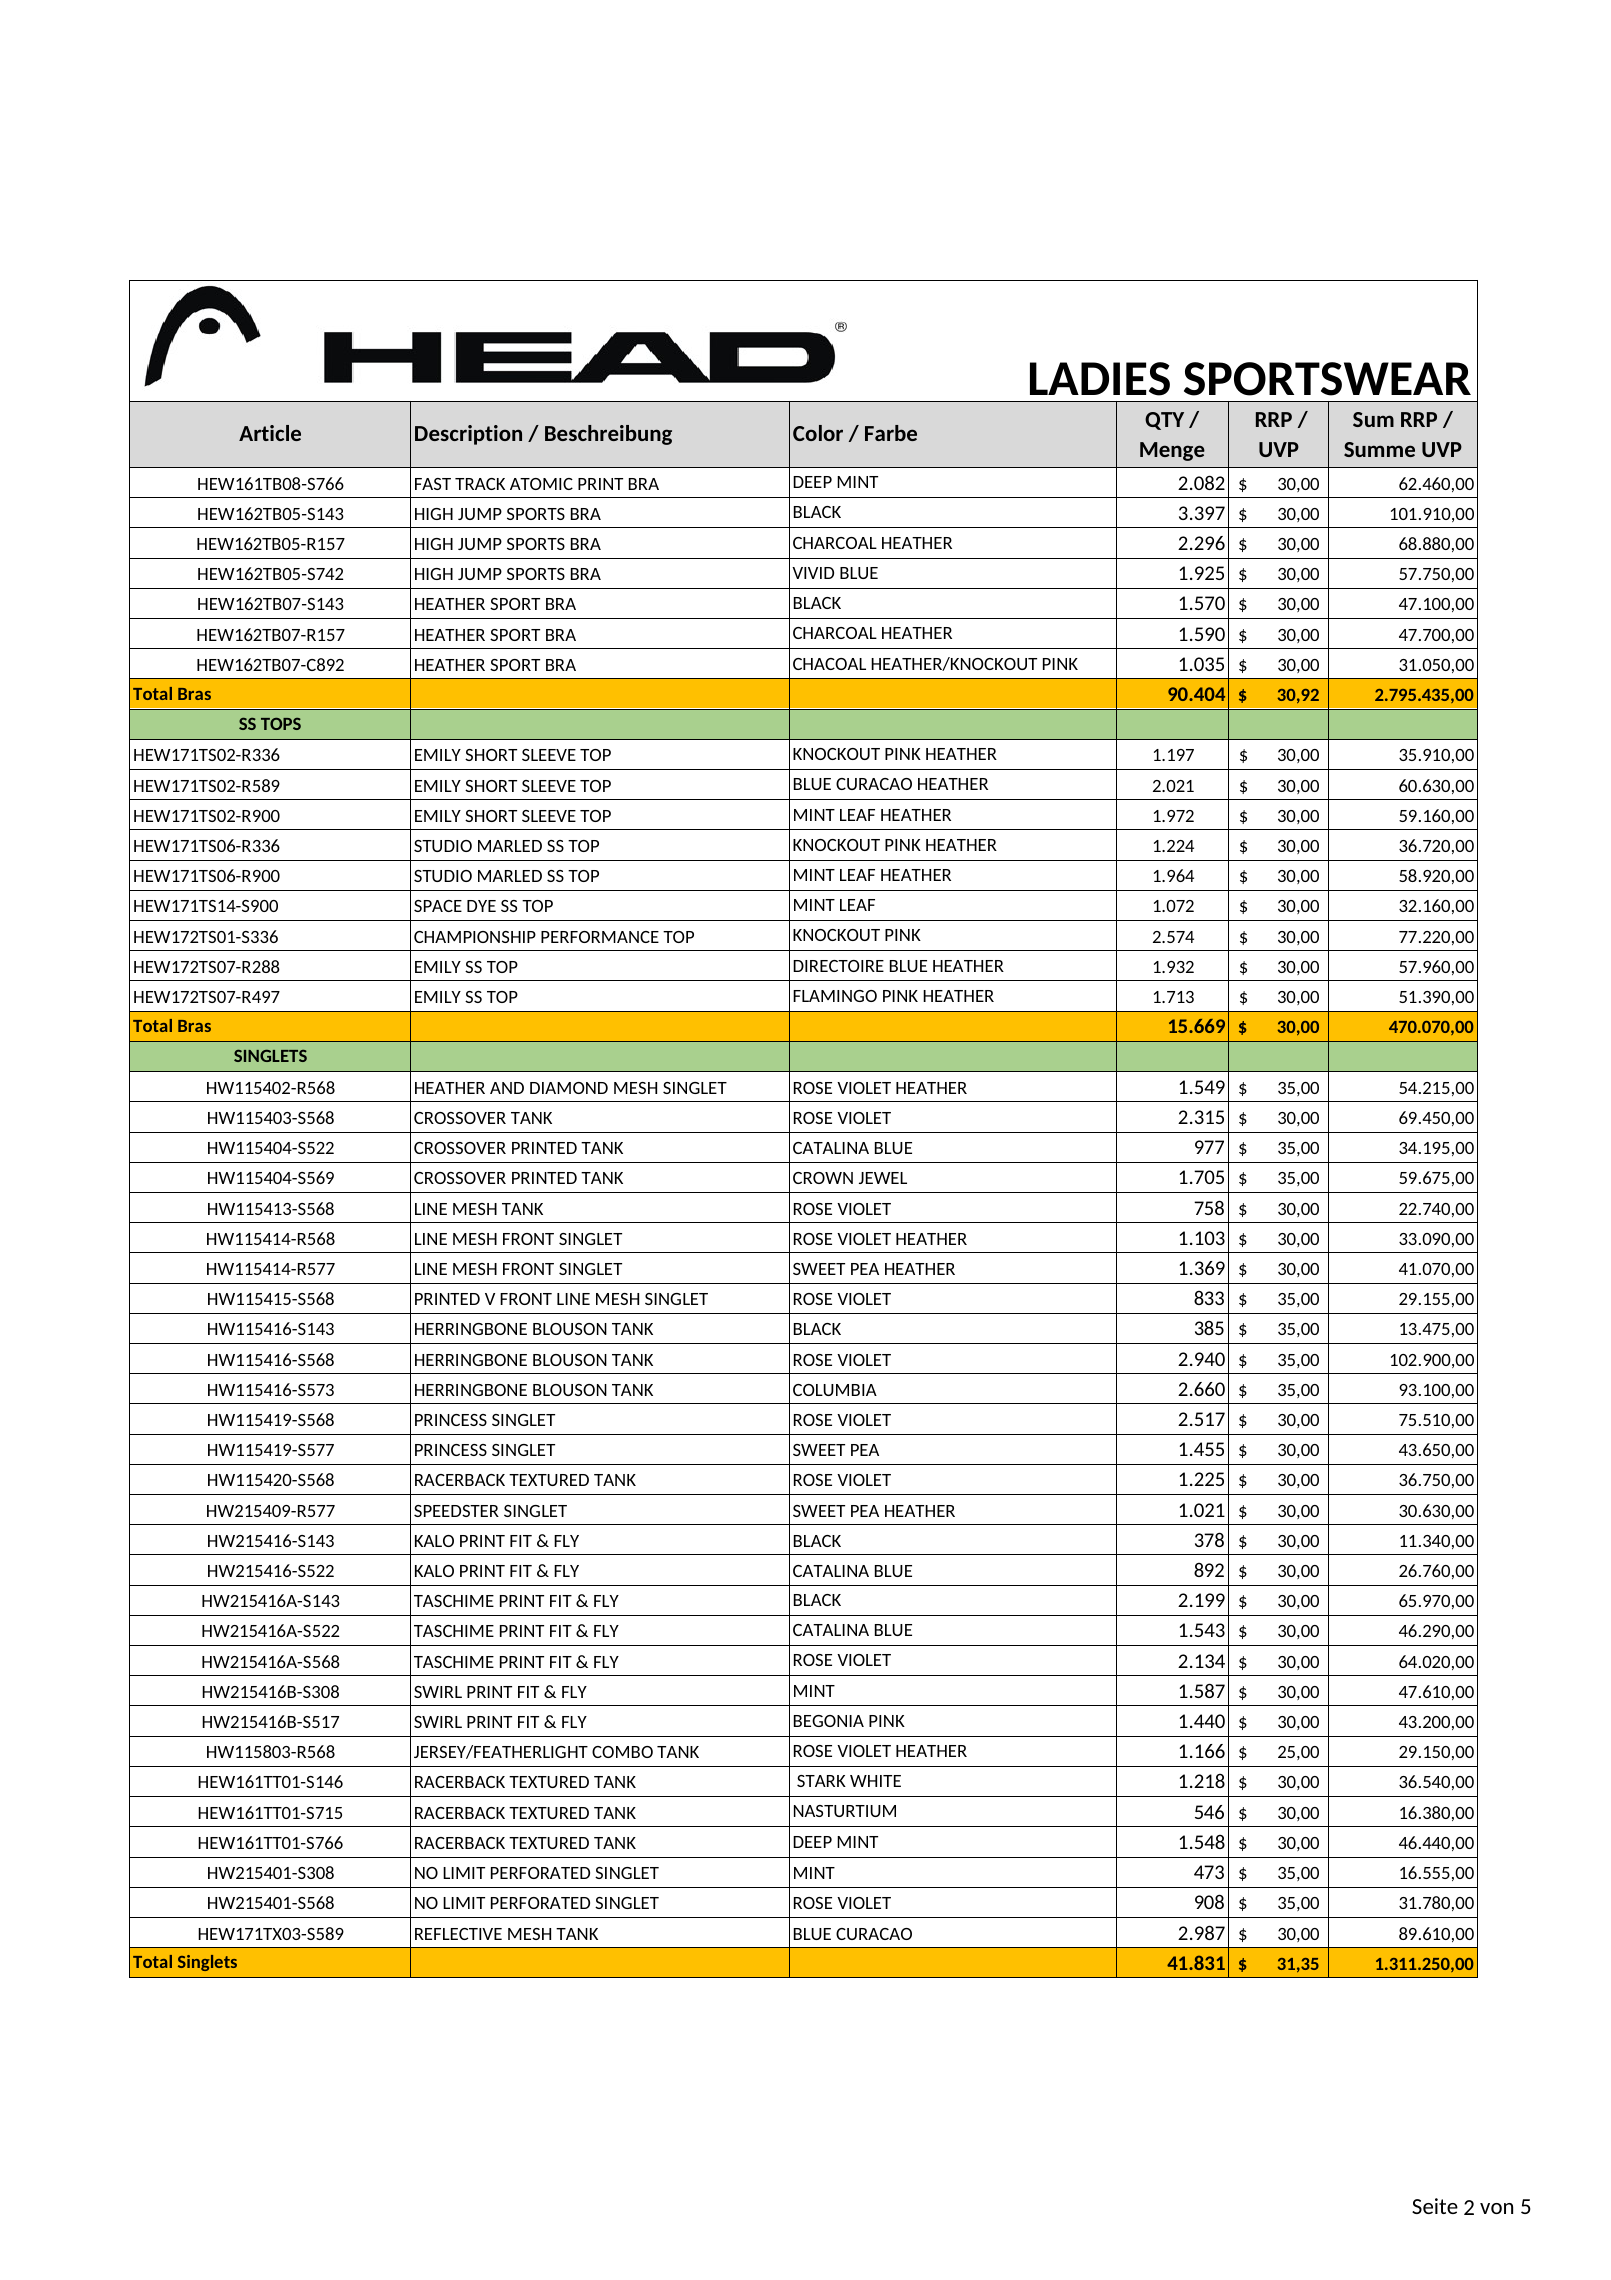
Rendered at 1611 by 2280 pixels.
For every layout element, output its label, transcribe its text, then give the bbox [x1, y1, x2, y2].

table_cell HEATHER SPORT BRA [411, 619, 789, 648]
table_cell 1.549 [1117, 1072, 1228, 1101]
table_cell [790, 1012, 1116, 1041]
table_cell SPEEDSTER SINGLET [411, 1495, 789, 1524]
table_cell 1.035 [1117, 649, 1228, 678]
table_cell $ 31,35 [1229, 1948, 1328, 1977]
table_cell 59.160,00 [1329, 800, 1477, 829]
table_cell Total Bras [130, 1012, 410, 1041]
table_cell $ 35,00 [1229, 1374, 1328, 1403]
table_cell HEW171TS02-R900 [130, 800, 410, 829]
table_cell $ 30,00 [1229, 619, 1328, 648]
table_cell HW215401-S308 [130, 1858, 410, 1887]
table_cell $ 30,00 [1229, 1223, 1328, 1252]
table_cell KNOCKOUT PINK HEATHER [790, 740, 1116, 769]
table_cell Description / Beschreibung [411, 402, 789, 467]
table_cell HEW172TS07-R497 [130, 981, 410, 1011]
table_cell HW115413-S568 [130, 1193, 410, 1222]
table_cell ROSE VIOLET [790, 1465, 1116, 1494]
table_cell STUDIO MARLED SS TOP [411, 861, 789, 890]
table_cell 102.900,00 [1329, 1344, 1477, 1373]
table_cell CHACOAL HEATHER/KNOCKOUT PINK [790, 649, 1116, 678]
table_cell [1117, 1042, 1228, 1071]
table_cell 22.740,00 [1329, 1193, 1477, 1222]
table_cell ROSE VIOLET HEATHER [790, 1737, 1116, 1766]
table_cell DEEP MINT [790, 468, 1116, 497]
table_header LADIES SPORTSWEAR [130, 281, 1477, 401]
table_cell STUDIO MARLED SS TOP [411, 830, 789, 859]
table_cell HW115404-S522 [130, 1133, 410, 1162]
table_cell 2.795.435,00 [1329, 679, 1477, 708]
table_cell 36.750,00 [1329, 1465, 1477, 1494]
table_cell FAST TRACK ATOMIC PRINT BRA [411, 468, 789, 497]
table_cell 1.587 [1117, 1676, 1228, 1705]
table_cell 101.910,00 [1329, 498, 1477, 527]
table_cell [1229, 1042, 1328, 1071]
table_cell 41.831 [1117, 1948, 1228, 1977]
table_cell 1.455 [1117, 1435, 1228, 1464]
table_cell $ 35,00 [1229, 1344, 1328, 1373]
table_cell RACERBACK TEXTURED TANK [411, 1797, 789, 1826]
table_cell EMILY SS TOP [411, 951, 789, 980]
table_cell 546 [1117, 1797, 1228, 1826]
table_cell $ 30,00 [1229, 740, 1328, 769]
table_cell 64.020,00 [1329, 1646, 1477, 1675]
table_cell HEW162TB07-S143 [130, 589, 410, 618]
table_cell KALO PRINT FIT & FLY [411, 1525, 789, 1554]
table_cell $ 35,00 [1229, 1072, 1328, 1101]
table_cell 54.215,00 [1329, 1072, 1477, 1101]
table_cell $ 30,00 [1229, 1827, 1328, 1856]
table_cell BEGONIA PINK [790, 1706, 1116, 1736]
table_cell 11.340,00 [1329, 1525, 1477, 1554]
table_cell 1.166 [1117, 1737, 1228, 1766]
table_cell 34.195,00 [1329, 1133, 1477, 1162]
table_cell HW115416-S568 [130, 1344, 410, 1373]
table_cell $ 30,00 [1229, 1586, 1328, 1615]
table_cell Total Bras [130, 679, 410, 708]
table_cell HIGH JUMP SPORTS BRA [411, 498, 789, 527]
table_cell $ 30,00 [1229, 1253, 1328, 1282]
table_cell HW115414-R568 [130, 1223, 410, 1252]
table_cell HW115415-S568 [130, 1284, 410, 1313]
table_cell $ 30,00 [1229, 921, 1328, 950]
table_cell [411, 1948, 789, 1977]
table_cell HEW171TS14-S900 [130, 891, 410, 920]
table_cell 89.610,00 [1329, 1918, 1477, 1947]
table_cell HEW161TT01-S766 [130, 1827, 410, 1856]
table_cell DEEP MINT [790, 1827, 1116, 1856]
table_cell Sum RRP / Summe UVP [1329, 402, 1477, 467]
table_cell 68.880,00 [1329, 528, 1477, 557]
table_cell $ 30,00 [1229, 951, 1328, 980]
table_cell CROWN JEWEL [790, 1163, 1116, 1192]
table_cell 26.760,00 [1329, 1555, 1477, 1584]
table_cell [790, 1042, 1116, 1071]
table_cell COLUMBIA [790, 1374, 1116, 1403]
table_cell HEW171TS02-R589 [130, 770, 410, 799]
table_cell 2.296 [1117, 528, 1228, 557]
table_cell BLUE CURACAO [790, 1918, 1116, 1947]
table_cell $ 35,00 [1229, 1888, 1328, 1917]
table_cell 1.964 [1117, 861, 1228, 890]
table_cell 51.390,00 [1329, 981, 1477, 1011]
table_cell RACERBACK TEXTURED TANK [411, 1465, 789, 1494]
table_cell $ 30,00 [1229, 1767, 1328, 1796]
table_cell HW115419-S577 [130, 1435, 410, 1464]
table_cell 3.397 [1117, 498, 1228, 527]
table_cell Total Singlets [130, 1948, 410, 1977]
table_cell KNOCKOUT PINK [790, 921, 1116, 950]
table_cell $ 30,00 [1229, 861, 1328, 890]
table_cell 1.543 [1117, 1616, 1228, 1645]
table_cell EMILY SS TOP [411, 981, 789, 1011]
table_cell CROSSOVER PRINTED TANK [411, 1133, 789, 1162]
table_cell 2.082 [1117, 468, 1228, 497]
table_cell 43.650,00 [1329, 1435, 1477, 1464]
table_cell HW115803-R568 [130, 1737, 410, 1766]
table_cell 1.548 [1117, 1827, 1228, 1856]
table_cell 2.574 [1117, 921, 1228, 950]
table_cell [1329, 710, 1477, 739]
table_cell 41.070,00 [1329, 1253, 1477, 1282]
table_cell 60.630,00 [1329, 770, 1477, 799]
table_cell SWIRL PRINT FIT & FLY [411, 1706, 789, 1736]
table_cell 65.970,00 [1329, 1586, 1477, 1615]
table_cell 1.932 [1117, 951, 1228, 980]
table_cell $ 30,00 [1229, 770, 1328, 799]
table_cell 908 [1117, 1888, 1228, 1917]
table_cell [411, 1042, 789, 1071]
table_cell LINE MESH FRONT SINGLET [411, 1253, 789, 1282]
table_cell 2.517 [1117, 1404, 1228, 1433]
table_cell 2.021 [1117, 770, 1228, 799]
table_cell 46.290,00 [1329, 1616, 1477, 1645]
table_cell 36.720,00 [1329, 830, 1477, 859]
table_cell 378 [1117, 1525, 1228, 1554]
table_cell MINT [790, 1858, 1116, 1887]
table_cell RACERBACK TEXTURED TANK [411, 1827, 789, 1856]
table_cell 1.103 [1117, 1223, 1228, 1252]
table_cell CROSSOVER TANK [411, 1102, 789, 1131]
table_cell HIGH JUMP SPORTS BRA [411, 559, 789, 588]
table_cell STARK WHITE [790, 1767, 1116, 1796]
table_cell 33.090,00 [1329, 1223, 1477, 1252]
table_cell 58.920,00 [1329, 861, 1477, 890]
table_cell HEW162TB05-R157 [130, 528, 410, 557]
table_cell [1229, 710, 1328, 739]
table_cell 47.700,00 [1329, 619, 1477, 648]
table_cell BLACK [790, 589, 1116, 618]
table_cell 15.669 [1117, 1012, 1228, 1041]
table_cell 1.972 [1117, 800, 1228, 829]
table_cell QTY / Menge [1117, 402, 1228, 467]
picture [133, 281, 855, 396]
table_cell $ 30,00 [1229, 1555, 1328, 1584]
table_cell LINE MESH FRONT SINGLET [411, 1223, 789, 1252]
table_cell CATALINA BLUE [790, 1616, 1116, 1645]
table_cell 385 [1117, 1314, 1228, 1343]
table_cell HW115402-R568 [130, 1072, 410, 1101]
table_cell 833 [1117, 1284, 1228, 1313]
table_cell HEW171TS06-R336 [130, 830, 410, 859]
table_cell $ 30,00 [1229, 830, 1328, 859]
table_cell HEW161TB08-S766 [130, 468, 410, 497]
table_cell $ 30,00 [1229, 1495, 1328, 1524]
table_cell ROSE VIOLET [790, 1888, 1116, 1917]
table_cell $ 30,00 [1229, 589, 1328, 618]
table_cell HERRINGBONE BLOUSON TANK [411, 1374, 789, 1403]
table_cell LINE MESH TANK [411, 1193, 789, 1222]
table_cell $ 30,00 [1229, 498, 1328, 527]
table_cell EMILY SHORT SLEEVE TOP [411, 740, 789, 769]
table_cell $ 35,00 [1229, 1314, 1328, 1343]
table_cell $ 30,00 [1229, 891, 1328, 920]
table_cell $ 35,00 [1229, 1133, 1328, 1162]
table_cell 13.475,00 [1329, 1314, 1477, 1343]
table_cell 2.315 [1117, 1102, 1228, 1131]
table_cell 2.987 [1117, 1918, 1228, 1947]
table_cell CATALINA BLUE [790, 1555, 1116, 1584]
table_cell 470.070,00 [1329, 1012, 1477, 1041]
table_cell HEW161TT01-S715 [130, 1797, 410, 1826]
table_cell 16.380,00 [1329, 1797, 1477, 1826]
table_cell KNOCKOUT PINK HEATHER [790, 830, 1116, 859]
table_cell PRINCESS SINGLET [411, 1435, 789, 1464]
table_cell HW115404-S569 [130, 1163, 410, 1192]
table_cell MINT LEAF HEATHER [790, 800, 1116, 829]
table_cell 43.200,00 [1329, 1706, 1477, 1736]
table_cell $ 30,00 [1229, 1918, 1328, 1947]
table_cell HEW171TX03-S589 [130, 1918, 410, 1947]
table_cell 30.630,00 [1329, 1495, 1477, 1524]
table_cell 1.570 [1117, 589, 1228, 618]
table_cell BLACK [790, 1525, 1116, 1554]
table_cell HEW171TS06-R900 [130, 861, 410, 890]
table_cell 2.199 [1117, 1586, 1228, 1615]
table_cell HERRINGBONE BLOUSON TANK [411, 1344, 789, 1373]
table_cell 35.910,00 [1329, 740, 1477, 769]
table_cell HW215416-S522 [130, 1555, 410, 1584]
table_cell 758 [1117, 1193, 1228, 1222]
table_cell $ 30,00 [1229, 559, 1328, 588]
table_cell [1329, 1042, 1477, 1071]
table_cell SWIRL PRINT FIT & FLY [411, 1676, 789, 1705]
table_cell HEATHER SPORT BRA [411, 649, 789, 678]
table_cell HW215416B-S517 [130, 1706, 410, 1736]
table_cell $ 35,00 [1229, 1163, 1328, 1192]
table_cell SWEET PEA HEATHER [790, 1253, 1116, 1282]
table_cell CATALINA BLUE [790, 1133, 1116, 1162]
table_cell $ 30,00 [1229, 1616, 1328, 1645]
table_cell $ 30,00 [1229, 1404, 1328, 1433]
table_cell CROSSOVER PRINTED TANK [411, 1163, 789, 1192]
table_cell SINGLETS [130, 1042, 410, 1071]
table_cell $ 30,00 [1229, 468, 1328, 497]
table_cell BLACK [790, 1586, 1116, 1615]
table_cell $ 30,00 [1229, 528, 1328, 557]
table_cell 62.460,00 [1329, 468, 1477, 497]
table_cell $ 30,00 [1229, 1102, 1328, 1131]
table_cell HW115416-S573 [130, 1374, 410, 1403]
table_cell 1.072 [1117, 891, 1228, 920]
table_cell [790, 710, 1116, 739]
table_cell ROSE VIOLET [790, 1102, 1116, 1131]
table_cell HIGH JUMP SPORTS BRA [411, 528, 789, 557]
table_cell $ 30,00 [1229, 1193, 1328, 1222]
table_cell [790, 1948, 1116, 1977]
table_cell 2.940 [1117, 1344, 1228, 1373]
table_cell CHAMPIONSHIP PERFORMANCE TOP [411, 921, 789, 950]
table_cell HW215416B-S308 [130, 1676, 410, 1705]
table_cell ROSE VIOLET HEATHER [790, 1223, 1116, 1252]
table_cell 1.369 [1117, 1253, 1228, 1282]
table_cell REFLECTIVE MESH TANK [411, 1918, 789, 1947]
table_cell HW215416A-S568 [130, 1646, 410, 1675]
table_cell $ 30,00 [1229, 1797, 1328, 1826]
table_cell HW215409-R577 [130, 1495, 410, 1524]
table_cell 93.100,00 [1329, 1374, 1477, 1403]
table_cell [411, 1012, 789, 1041]
table_cell $ 30,00 [1229, 1012, 1328, 1041]
table_cell HEATHER AND DIAMOND MESH SINGLET [411, 1072, 789, 1101]
table_cell RRP / UVP [1229, 402, 1328, 467]
table_cell 977 [1117, 1133, 1228, 1162]
table_cell 77.220,00 [1329, 921, 1477, 950]
table_cell [790, 679, 1116, 708]
table_cell 1.224 [1117, 830, 1228, 859]
table_cell 1.197 [1117, 740, 1228, 769]
table_cell HERRINGBONE BLOUSON TANK [411, 1314, 789, 1343]
table_cell 892 [1117, 1555, 1228, 1584]
table_cell $ 30,00 [1229, 1435, 1328, 1464]
table_cell HEATHER SPORT BRA [411, 589, 789, 618]
table_cell $ 25,00 [1229, 1737, 1328, 1766]
table_cell 1.021 [1117, 1495, 1228, 1524]
table_cell HW115420-S568 [130, 1465, 410, 1494]
table_cell ROSE VIOLET [790, 1193, 1116, 1222]
table_cell HW115414-R577 [130, 1253, 410, 1282]
table_cell $ 35,00 [1229, 1284, 1328, 1313]
table_cell 32.160,00 [1329, 891, 1477, 920]
table_cell 69.450,00 [1329, 1102, 1477, 1131]
table_cell HEW162TB07-C892 [130, 649, 410, 678]
table_cell $ 30,00 [1229, 1525, 1328, 1554]
table_cell TASCHIME PRINT FIT & FLY [411, 1616, 789, 1645]
table_cell Article [130, 402, 410, 467]
table_cell NO LIMIT PERFORATED SINGLET [411, 1888, 789, 1917]
table_cell [1117, 710, 1228, 739]
table_cell HEW172TS07-R288 [130, 951, 410, 980]
table_cell HW215416A-S522 [130, 1616, 410, 1645]
table_cell 2.134 [1117, 1646, 1228, 1675]
table_cell 1.713 [1117, 981, 1228, 1011]
table_cell HW115419-S568 [130, 1404, 410, 1433]
table_cell HEW161TT01-S146 [130, 1767, 410, 1796]
table_cell BLACK [790, 498, 1116, 527]
table_cell HW215416-S143 [130, 1525, 410, 1554]
table_cell 1.705 [1117, 1163, 1228, 1192]
table_cell $ 30,00 [1229, 1465, 1328, 1494]
table_cell $ 30,00 [1229, 800, 1328, 829]
table_cell HW115416-S143 [130, 1314, 410, 1343]
table_cell VIVID BLUE [790, 559, 1116, 588]
table_cell 57.960,00 [1329, 951, 1477, 980]
table_cell 473 [1117, 1858, 1228, 1887]
table_cell $ 30,92 [1229, 679, 1328, 708]
table_cell SS TOPS [130, 710, 410, 739]
table_cell 1.225 [1117, 1465, 1228, 1494]
table_cell [411, 679, 789, 708]
table_cell 29.150,00 [1329, 1737, 1477, 1766]
table_cell 1.311.250,00 [1329, 1948, 1477, 1977]
table_cell MINT LEAF [790, 891, 1116, 920]
table_cell $ 30,00 [1229, 649, 1328, 678]
table_cell KALO PRINT FIT & FLY [411, 1555, 789, 1584]
table_cell HW215416A-S143 [130, 1586, 410, 1615]
table_cell FLAMINGO PINK HEATHER [790, 981, 1116, 1011]
table_cell HW215401-S568 [130, 1888, 410, 1917]
table_cell 2.660 [1117, 1374, 1228, 1403]
table_cell 1.218 [1117, 1767, 1228, 1796]
table_cell RACERBACK TEXTURED TANK [411, 1767, 789, 1796]
table_cell $ 30,00 [1229, 1646, 1328, 1675]
table_cell $ 30,00 [1229, 981, 1328, 1011]
table_cell EMILY SHORT SLEEVE TOP [411, 800, 789, 829]
table_cell BLACK [790, 1314, 1116, 1343]
table_cell ROSE VIOLET [790, 1404, 1116, 1433]
table_cell $ 30,00 [1229, 1706, 1328, 1736]
table_cell 31.050,00 [1329, 649, 1477, 678]
table_cell SWEET PEA HEATHER [790, 1495, 1116, 1524]
table_cell TASCHIME PRINT FIT & FLY [411, 1646, 789, 1675]
table_cell 47.610,00 [1329, 1676, 1477, 1705]
table_cell 1.440 [1117, 1706, 1228, 1736]
table_cell SWEET PEA [790, 1435, 1116, 1464]
table_cell 16.555,00 [1329, 1858, 1477, 1887]
table_cell MINT LEAF HEATHER [790, 861, 1116, 890]
table_cell ROSE VIOLET [790, 1646, 1116, 1675]
table_cell BLUE CURACAO HEATHER [790, 770, 1116, 799]
table_cell NO LIMIT PERFORATED SINGLET [411, 1858, 789, 1887]
table_cell JERSEY/FEATHERLIGHT COMBO TANK [411, 1737, 789, 1766]
table_cell 46.440,00 [1329, 1827, 1477, 1856]
table_cell EMILY SHORT SLEEVE TOP [411, 770, 789, 799]
table_cell HEW172TS01-S336 [130, 921, 410, 950]
table_cell 1.590 [1117, 619, 1228, 648]
table_cell ROSE VIOLET [790, 1344, 1116, 1373]
table_cell HEW162TB05-S742 [130, 559, 410, 588]
table_cell $ 35,00 [1229, 1858, 1328, 1887]
table_cell Color / Farbe [790, 402, 1116, 467]
table_cell PRINCESS SINGLET [411, 1404, 789, 1433]
table_cell HW115403-S568 [130, 1102, 410, 1131]
table_cell MINT [790, 1676, 1116, 1705]
table_cell ROSE VIOLET HEATHER [790, 1072, 1116, 1101]
table_cell TASCHIME PRINT FIT & FLY [411, 1586, 789, 1615]
table_cell $ 30,00 [1229, 1676, 1328, 1705]
table_cell 31.780,00 [1329, 1888, 1477, 1917]
table_cell 47.100,00 [1329, 589, 1477, 618]
table_cell HEW162TB05-S143 [130, 498, 410, 527]
table_cell 57.750,00 [1329, 559, 1477, 588]
table_cell HEW171TS02-R336 [130, 740, 410, 769]
table_cell 29.155,00 [1329, 1284, 1477, 1313]
table_cell 90.404 [1117, 679, 1228, 708]
table_cell PRINTED V FRONT LINE MESH SINGLET [411, 1284, 789, 1313]
table_cell HEW162TB07-R157 [130, 619, 410, 648]
table_cell 1.925 [1117, 559, 1228, 588]
table_cell NASTURTIUM [790, 1797, 1116, 1826]
table_cell [411, 710, 789, 739]
table_cell 36.540,00 [1329, 1767, 1477, 1796]
table_cell CHARCOAL HEATHER [790, 619, 1116, 648]
table_cell SPACE DYE SS TOP [411, 891, 789, 920]
table_cell 75.510,00 [1329, 1404, 1477, 1433]
table_cell ROSE VIOLET [790, 1284, 1116, 1313]
table_cell DIRECTOIRE BLUE HEATHER [790, 951, 1116, 980]
table_cell 59.675,00 [1329, 1163, 1477, 1192]
table_cell CHARCOAL HEATHER [790, 528, 1116, 557]
